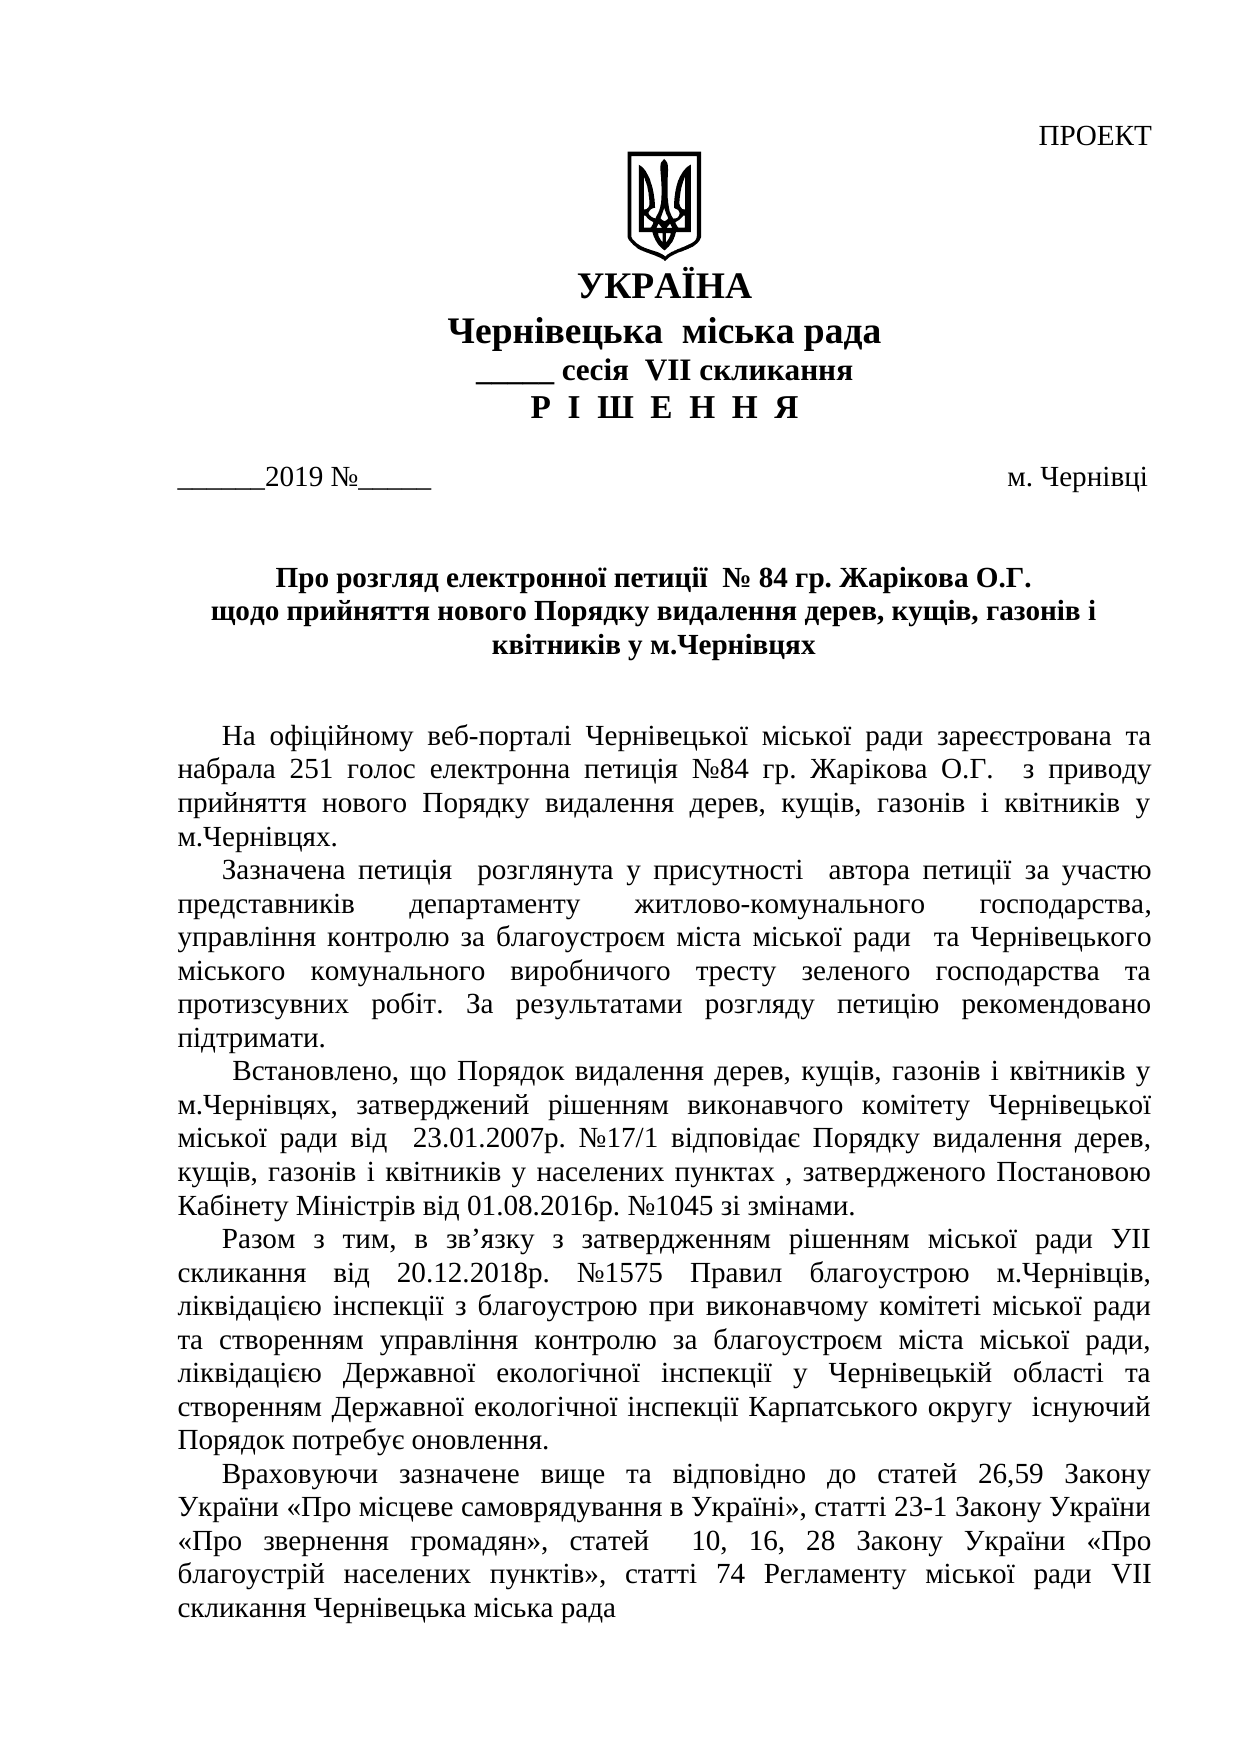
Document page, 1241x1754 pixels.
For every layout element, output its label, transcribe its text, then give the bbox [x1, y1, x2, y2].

table_header Про розгляд електронної петиції № 84 гр. Жарікова О.Г. щодо прийняття нового Порядку видалення дерев, кущів, газонів і квітників у м.Чернівцях [166, 526, 1141, 694]
subtitle Р І Ш Е Н Н Я [177, 387, 1152, 426]
text Разом з тим, в зв’язку з затвердженням рішенням міської ради УІІ скликання від 20.12.2018р. №1575 Правил благоустрою м.Чернівців, ліквідацією інспекції з благоустрою при виконавчому комітеті міської ради та створенням управління контролю за благоустроєм міста міської ради, ліквідацією Державної екологічної інспекції у Чернівецькій області та створенням Державної екологічної інспекції Карпатського округу існуючий Порядок потребує оновлення. [177, 1221, 1152, 1456]
text ПРОЕКТ [177, 118, 1152, 152]
text Встановлено, що Порядок видалення дерев, кущів, газонів і квітників у м.Чернівцях, затверджений рішенням виконавчого комітету Чернівецької міської ради від 23.01.2007р. №17/1 відповідає Порядку видалення дерев, кущів, газонів і квітників у населених пунктах , затвердженого Постановою Кабінету Міністрів від 01.08.2016р. №1045 зі змінами. [177, 1053, 1152, 1221]
text Зазначена петиція розглянута у присутності автора петиції за участю представників департаменту житлово-комунального господарства, управління контролю за благоустроєм міста міської ради та Чернівецького міського комунального виробничого тресту зеленого господарства та протизсувних робіт. За результатами розгляду петицію рекомендовано підтримати. [177, 852, 1152, 1053]
text УКРАЇНА [177, 263, 1152, 306]
text _____ сесія VІІ скликання [177, 351, 1152, 387]
text ______2019 №_____ м. Чернівці [177, 459, 1152, 493]
text Чернівецька міська рада [177, 308, 1152, 351]
text На офіційному веб-порталі Чернівецької міської ради зареєстрована та набрала 251 голос електронна петиція №84 гр. Жарікова О.Г. з приводу прийняття нового Порядку видалення дерев, кущів, газонів і квітників у м.Чернівцях. [177, 718, 1152, 852]
text Враховуючи зазначене вище та відповідно до статей 26,59 Закону України «Про місцеве самоврядування в Україні», статті 23-1 Закону України «Про звернення громадян», статей 10, 16, 28 Закону України «Про благоустрій населених пунктів», статті 74 Регламенту міської ради VII скликання Чернівецька міська рада [177, 1456, 1152, 1624]
